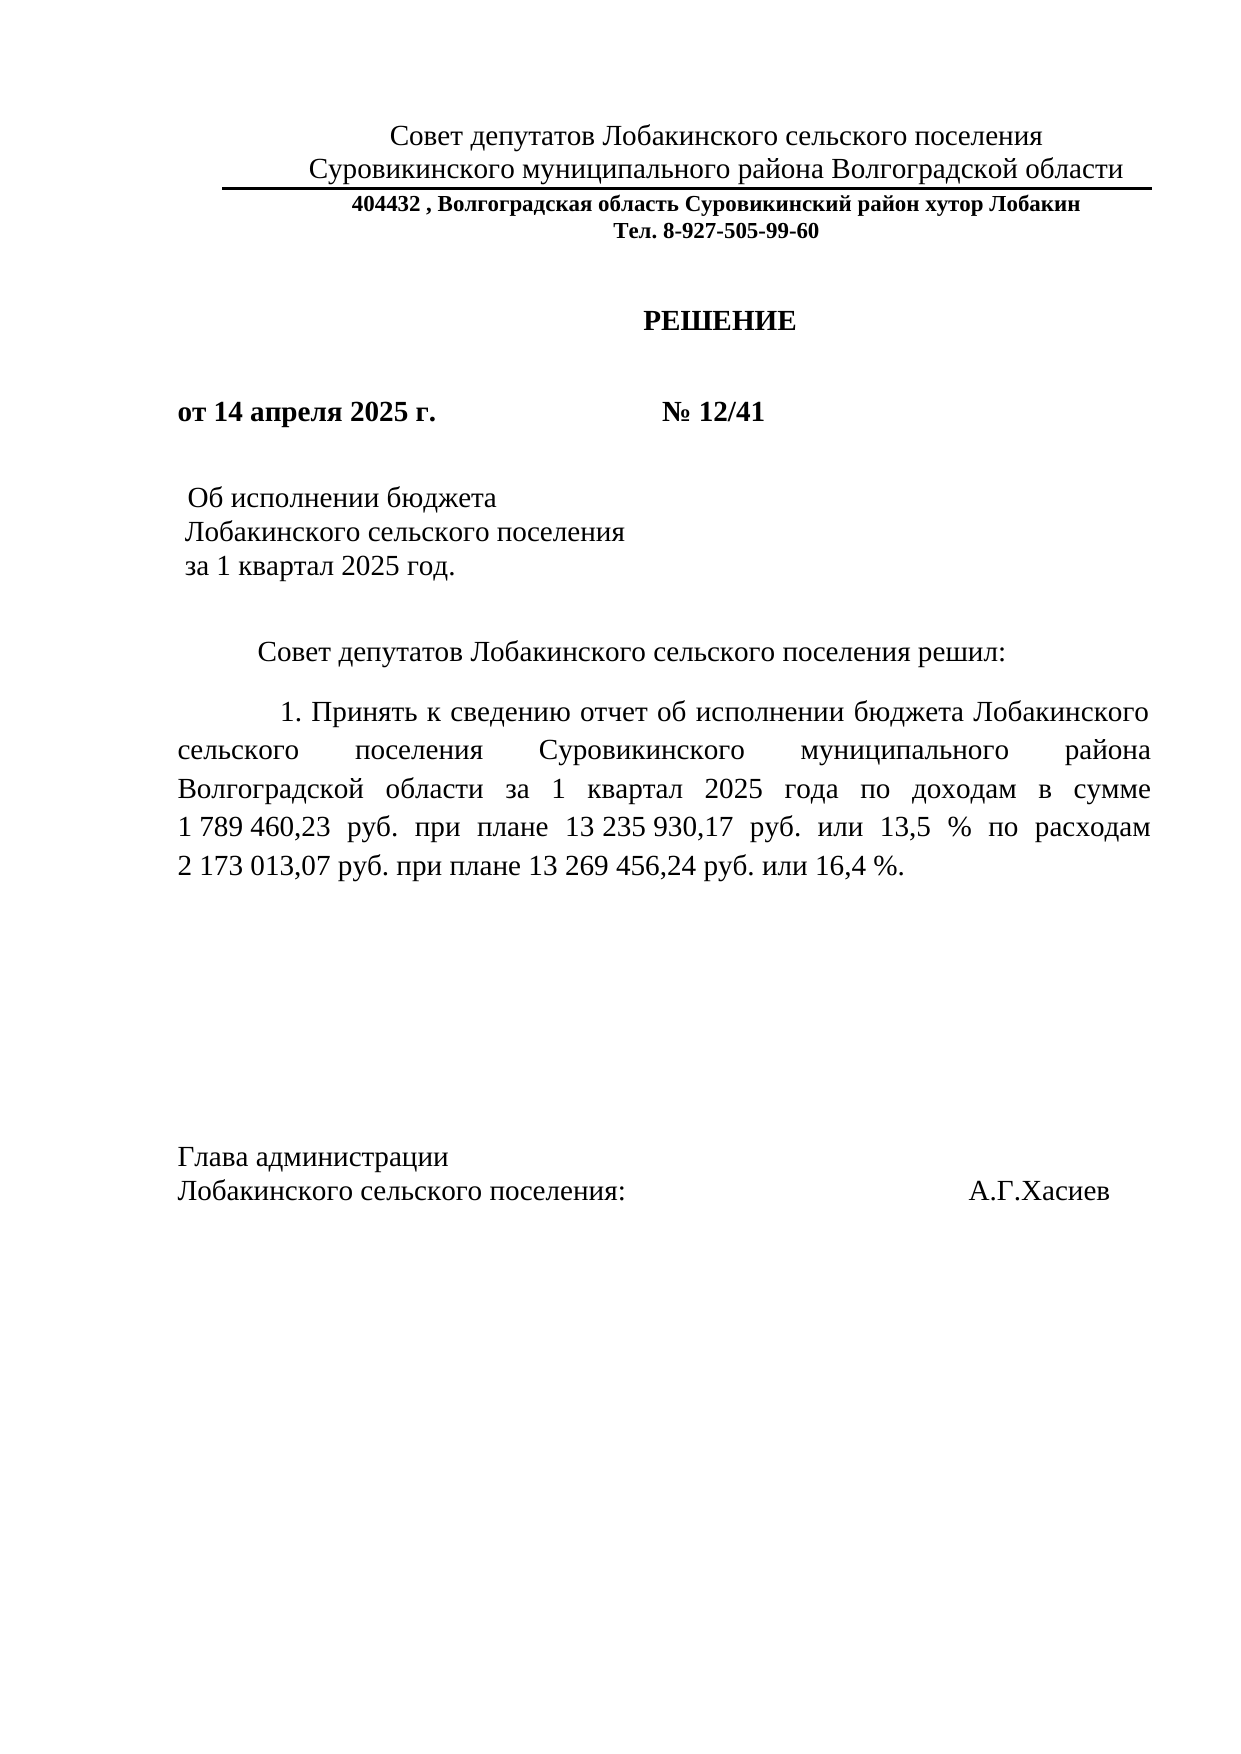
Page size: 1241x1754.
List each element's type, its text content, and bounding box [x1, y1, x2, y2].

text от 14 апреля 2025 г. № 12/41 [177, 394, 1152, 428]
text Суровикинского муниципального района Волгоградской области [222, 152, 1152, 187]
text РЕШЕНИЕ [222, 303, 1152, 337]
text Совет депутатов Лобакинского сельского поселения решил: [177, 634, 1152, 668]
text Тел. 8-927-505-99-60 [222, 217, 1152, 243]
text Лобакинского сельского поселения: А.Г.Хасиев [177, 1173, 1152, 1206]
text Глава администрации [177, 1139, 1152, 1173]
text 1. Принять к сведению отчет об исполнении бюджета Лобакинского сельского поселения Суровикинского муниципального района Волгоградской области за 1 квартал 2025 года по доходам в сумме 1 789 460,23 руб. при плане 13 235 930,17 руб. или 13,5 % по расходам 2 173 013,07 руб. при плане 13 269 456,24 руб. или 16,4 %. [177, 694, 1152, 881]
text Об исполнении бюджета [177, 481, 1152, 514]
text 404432 , Волгоградская область Суровикинский район хутор Лобакин [222, 190, 1152, 217]
text Совет депутатов Лобакинского сельского поселения [222, 118, 1152, 152]
text за 1 квартал 2025 год. [177, 548, 1152, 581]
text Лобакинского сельского поселения [177, 514, 1152, 548]
